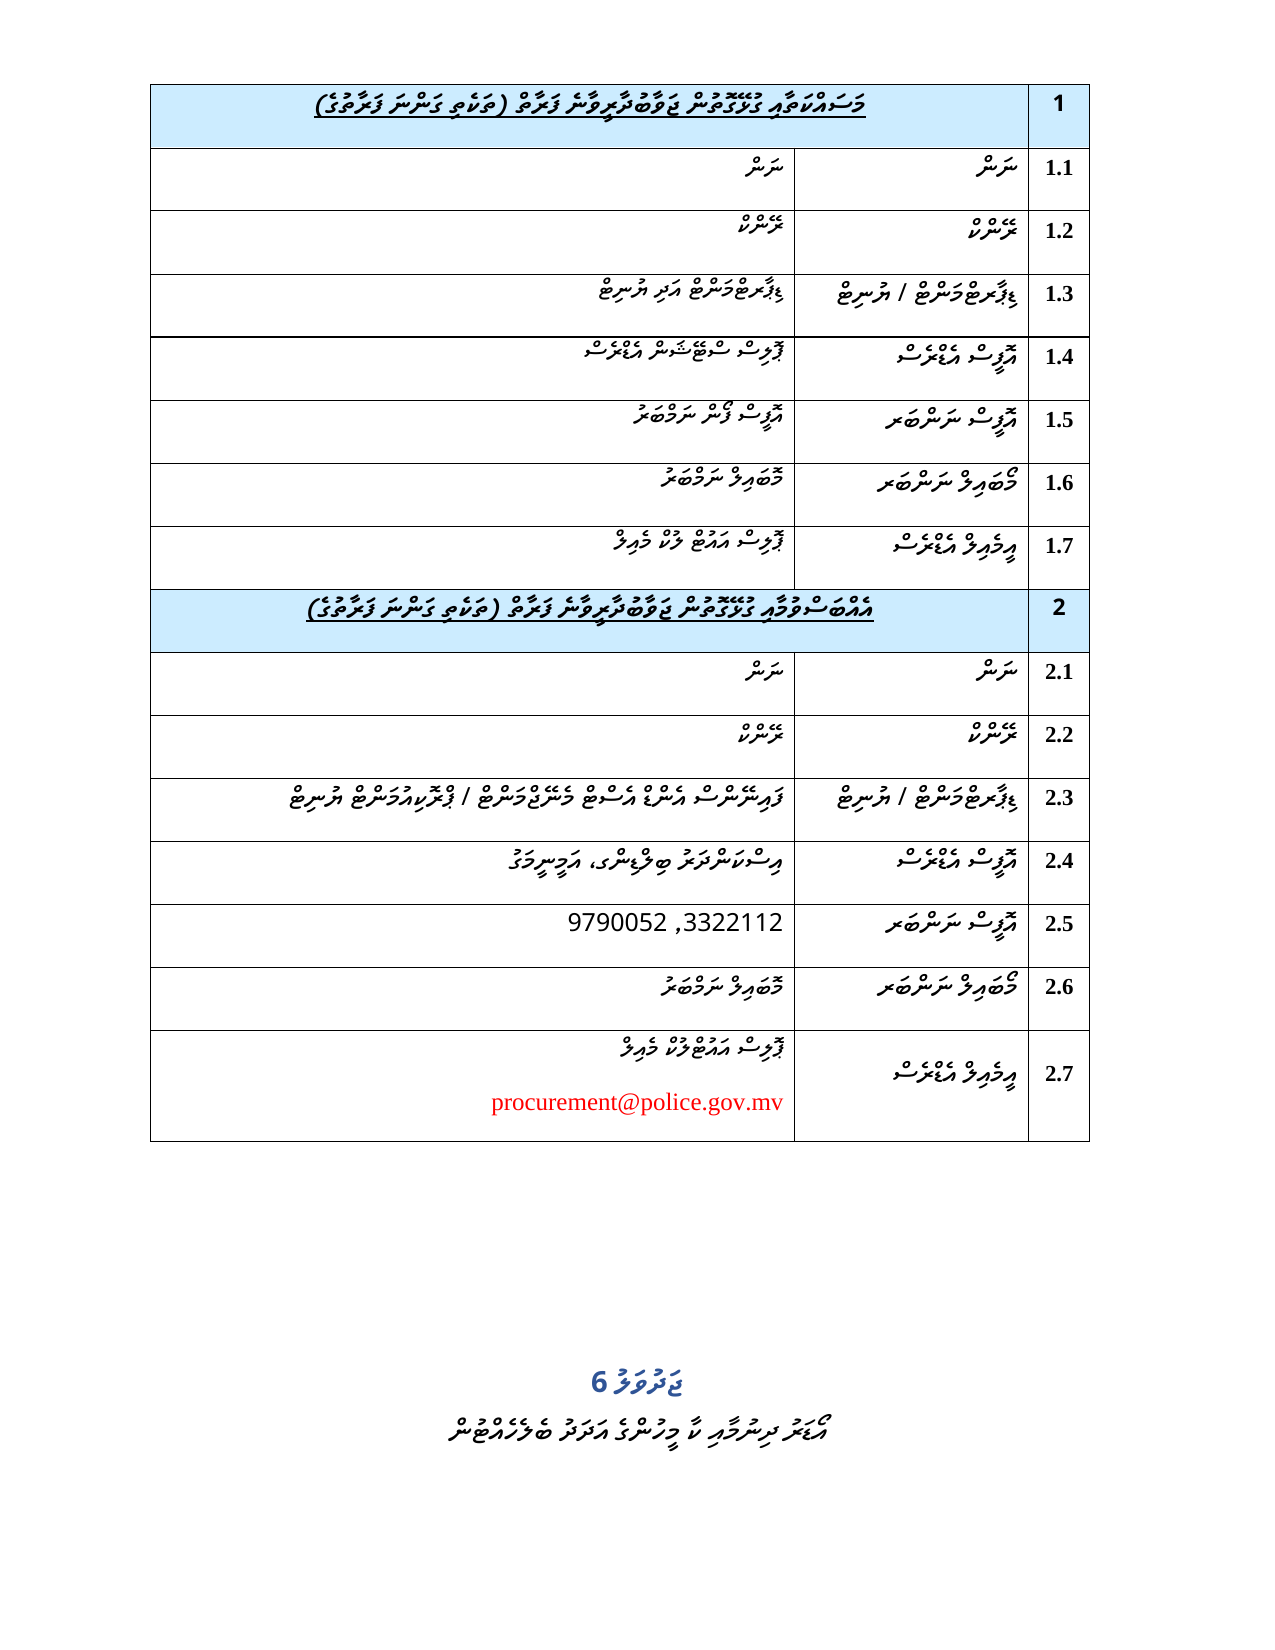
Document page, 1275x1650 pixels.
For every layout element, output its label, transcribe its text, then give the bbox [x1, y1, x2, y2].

table_cell އިސްކަންދަރު ބިލްޑިންގ، އަމީނީމަގު [151, 842, 794, 904]
table_cell ރޭންކް [795, 716, 1028, 778]
table_cell 2.1 [1029, 653, 1089, 714]
table_cell ޑިޕާރޓްމަންޓް / ޔުނިޓް [795, 275, 1028, 336]
table_cell ފައިނޭންސް އެންޑް އެސްޓް މެނޭޖްމަންޓް / ޕްރޮކިއުމަންޓް ޔުނިޓް [151, 779, 794, 841]
table_cell 2.7 [1029, 1031, 1089, 1141]
table_cell 1.3 [1029, 275, 1089, 336]
table_cell އެއްބަސްވުމާއި ގުޅޭގޮތުން ޖަވާބުދާރީވާނެ ފަރާތް (ތަކެތި ގަންނަ ފަރާތުގެ) [151, 590, 1028, 652]
table_cell 1.1 [1029, 149, 1089, 210]
table_header 1 [1029, 85, 1089, 147]
subtitle ޖަދުވަލު 6 [150, 1361, 1125, 1404]
table_cell ރޭންކް [795, 211, 1028, 273]
table_cell އޮފީސް ނަންބަރ [795, 905, 1028, 967]
table_cell 2.3 [1029, 779, 1089, 841]
table_cell އޮފީސް އެޑްރެސް [795, 842, 1028, 904]
table_cell އޮފީސް އެޑްރެސް [795, 338, 1028, 399]
table_header މަސައްކަތާއި ގުޅޭގޮތުން ޖަވާބުދާރީވާނެ ފަރާތް (ތަކެތި ގަންނަ ފަރާތުގެ) [151, 85, 1028, 147]
table_cell އޮފީސް ނަންބަރ [795, 401, 1028, 462]
table_cell 2.5 [1029, 905, 1089, 967]
table_cell އީމެއިލް އެޑްރެސް [795, 527, 1028, 588]
table_cell 1.7 [1029, 527, 1089, 588]
table_cell 2 [1029, 590, 1089, 652]
table_cell ނަން [795, 149, 1028, 210]
table_cell މޯބައިލް ނަންބަރ [795, 464, 1028, 526]
table_cell procurement@police.gov.mv [151, 1031, 794, 1141]
table_cell 1.6 [1029, 464, 1089, 526]
text އޯޑަރު ދިނުމާއި ކާ މީހުންގެ އަދަދު ބެލެހެއްޓުން [150, 1411, 1125, 1451]
table_cell 2.2 [1029, 716, 1089, 778]
table_cell އީމެއިލް އެޑްރެސް [795, 1031, 1028, 1141]
table_cell 2.6 [1029, 968, 1089, 1030]
table_cell 1.5 [1029, 401, 1089, 462]
table_cell 3322112, 9790052 [151, 905, 794, 967]
table_cell ނަން [795, 653, 1028, 714]
table_cell މޯބައިލް ނަންބަރ [795, 968, 1028, 1030]
table_cell 1.2 [1029, 211, 1089, 273]
table_cell ޑިޕާރޓްމަންޓް / ޔުނިޓް [795, 779, 1028, 841]
table_cell 2.4 [1029, 842, 1089, 904]
table_cell 1.4 [1029, 338, 1089, 399]
